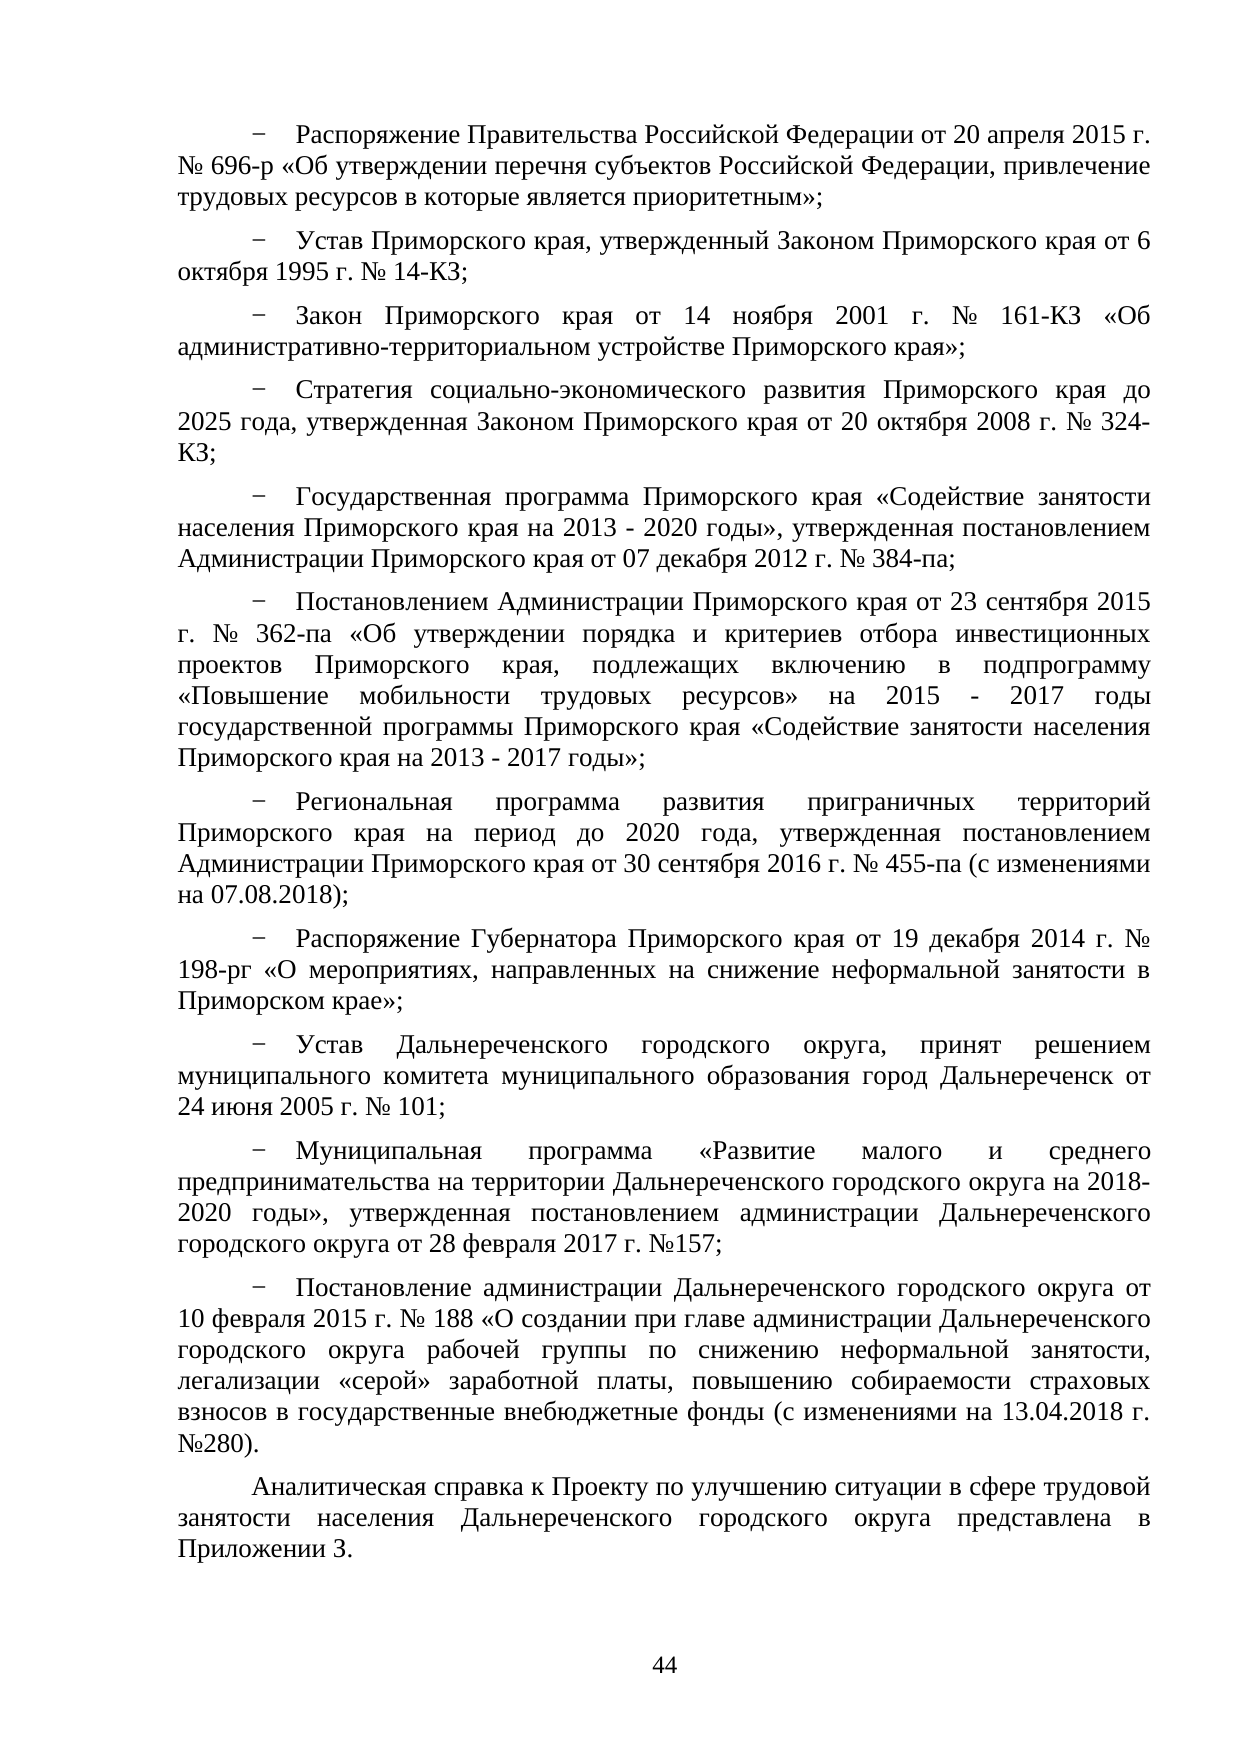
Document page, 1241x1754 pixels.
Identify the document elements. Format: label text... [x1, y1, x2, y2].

list Устав Приморского края, утвержденный Законом Приморского края от 6 октября 1995 г. № 14-КЗ; [177, 224, 1152, 286]
list Стратегия социально-экономического развития Приморского края до 2025 года, утвержденная Законом Приморского края от 20 октября 2008 г. № 324-КЗ; [177, 374, 1152, 467]
list Государственная программа Приморского края «Содействие занятости населения Приморского края на 2013 - 2020 годы», утвержденная постановлением Администрации Приморского края от 07 декабря 2012 г. № 384-па; [177, 479, 1152, 573]
list Распоряжение Губернатора Приморского края от 19 декабря 2014 г. № 198-рг «О мероприятиях, направленных на снижение неформальной занятости в Приморском крае»; [177, 922, 1152, 1015]
list Региональная программа развития приграничных территорий Приморского края на период до 2020 года, утвержденная постановлением Администрации Приморского края от 30 сентября 2016 г. № 455-па (с изменениями на 07.08.2018); [177, 785, 1152, 909]
list Распоряжение Правительства Российской Федерации от 20 апреля 2015 г. № 696-р «Об утверждении перечня субъектов Российской Федерации, привлечение трудовых ресурсов в которые является приоритетным»; [177, 118, 1152, 212]
list Устав Дальнереченского городского округа, принят решением муниципального комитета муниципального образования город Дальнереченск от 24 июня 2005 г. № 101; [177, 1028, 1152, 1121]
list Закон Приморского края от 14 ноября 2001 г. № 161-КЗ «Об административно-территориальном устройстве Приморского края»; [177, 299, 1152, 361]
list Постановление администрации Дальнереченского городского округа от 10 февраля 2015 г. № 188 «О создании при главе администрации Дальнереченского городского округа рабочей группы по снижению неформальной занятости, легализации «серой» заработной платы, повышению собираемости страховых взносов в государственные внебюджетные фонды (с изменениями на 13.04.2018 г. №280). [177, 1271, 1152, 1458]
text Аналитическая справка к Проекту по улучшению ситуации в сфере трудовой занятости населения Дальнереченского городского округа представлена в Приложении З. [177, 1470, 1152, 1564]
list Муниципальная программа «Развитие малого и среднего предпринимательства на территории Дальнереченского городского округа на 2018-2020 годы», утвержденная постановлением администрации Дальнереченского городского округа от 28 февраля 2017 г. №157; [177, 1134, 1152, 1258]
list Постановлением Администрации Приморского края от 23 сентября 2015 г. № 362-па «Об утверждении порядка и критериев отбора инвестиционных проектов Приморского края, подлежащих включению в подпрограмму «Повышение мобильности трудовых ресурсов» на 2015 - 2017 годы государственной программы Приморского края «Содействие занятости населения Приморского края на 2013 - 2017 годы»; [177, 586, 1152, 772]
